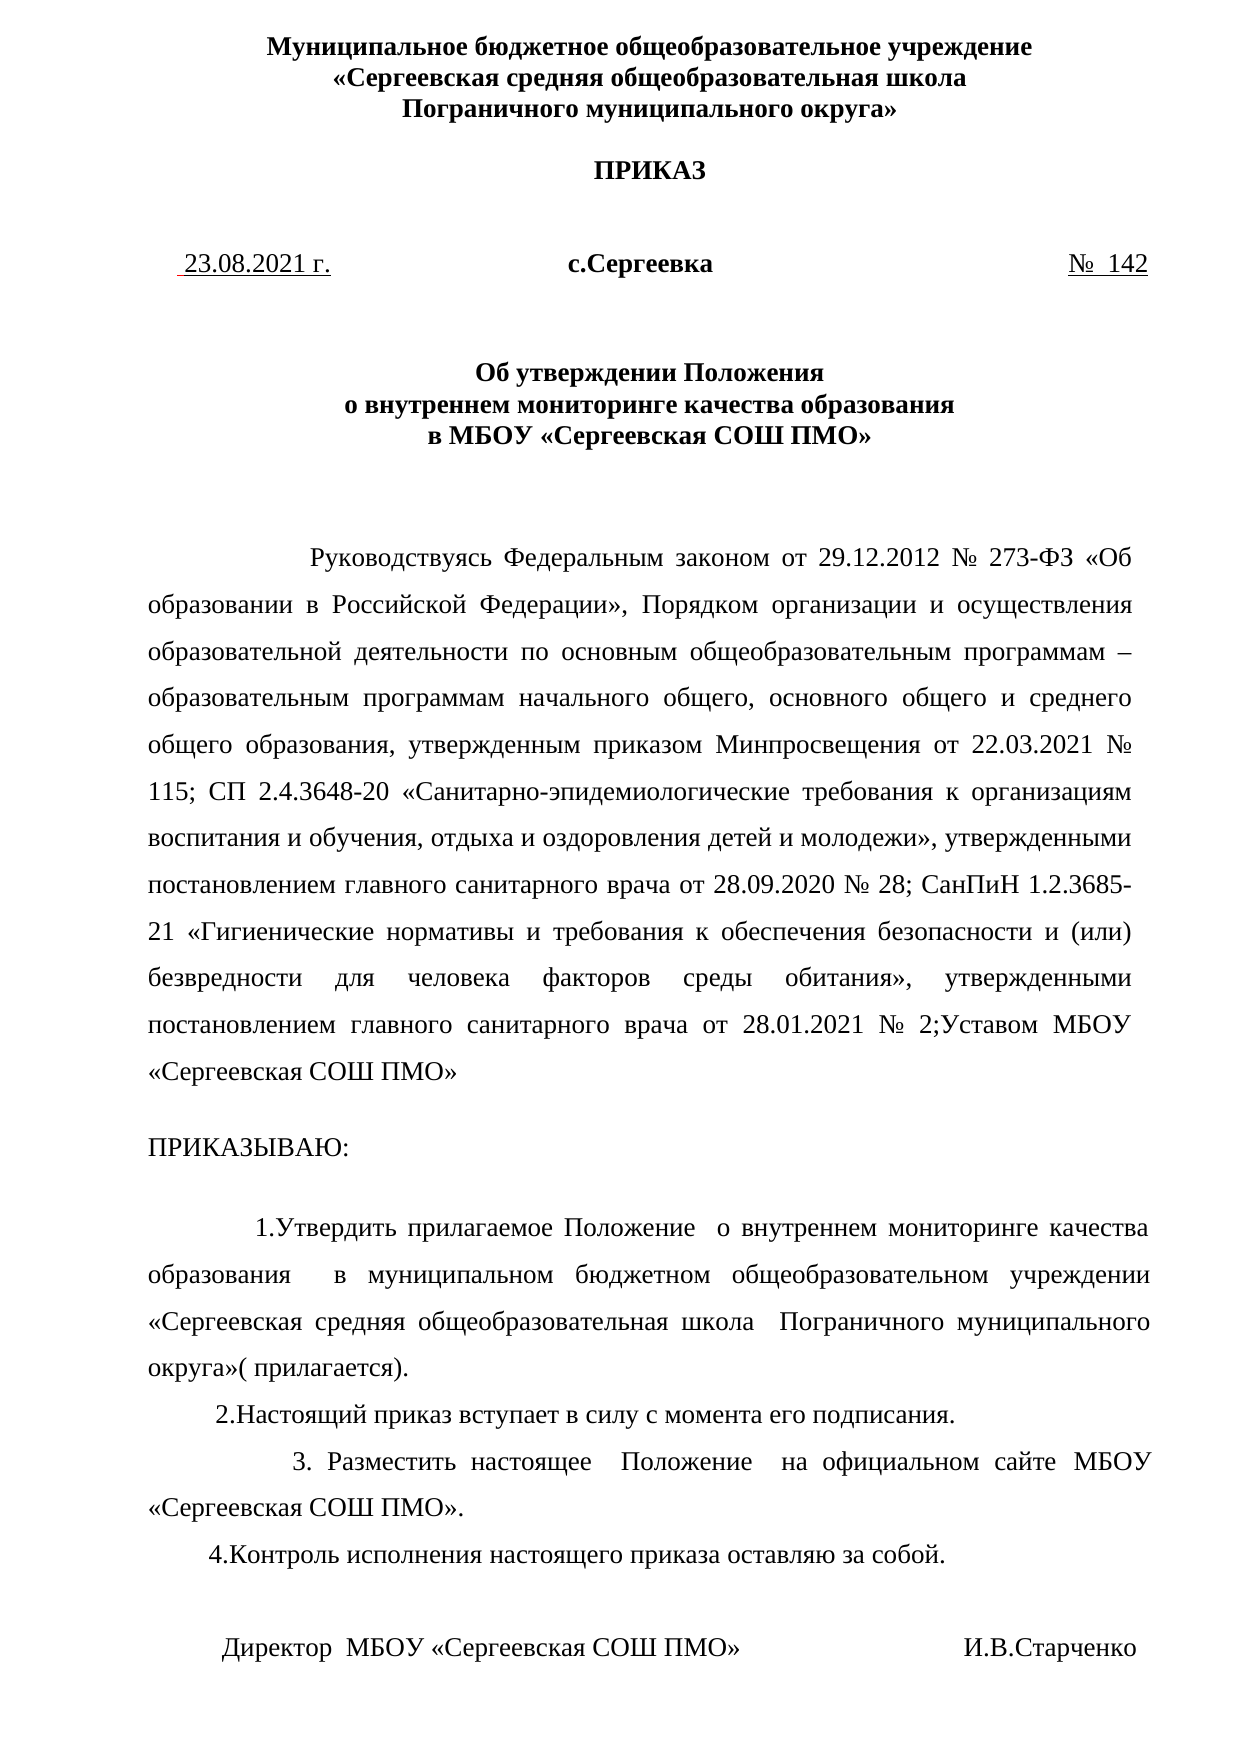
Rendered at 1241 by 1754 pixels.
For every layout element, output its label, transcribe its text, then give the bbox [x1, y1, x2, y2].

text 3. Разместить настоящее Положение на официальном сайте МБОУ «Сергеевская СОШ ПМО». [148, 1445, 1152, 1522]
text 1.Утвердить прилагаемое Положение о внутреннем мониторинге качества образования в муниципальном бюджетном общеобразовательном учреждении «Сергеевская средняя общеобразовательная школа Пограничного муниципального округа»( прилагается). [148, 1211, 1152, 1382]
text Муниципальное бюджетное общеобразовательное учреждение [148, 29, 1152, 61]
text Директор МБОУ «Сергеевская СОШ ПМО» И.В.Старченко [148, 1631, 1152, 1662]
text ПРИКАЗ [148, 154, 1152, 185]
text в МБОУ «Сергеевская СОШ ПМО» [148, 419, 1152, 450]
text о внутреннем мониторинге качества образования [148, 388, 1152, 419]
text Об утверждении Положения [148, 357, 1152, 388]
text Пограничного муниципального округа» [148, 92, 1152, 123]
text 23.08.2021 г. с.Сергеевка № 142 [177, 248, 1152, 279]
text ПРИКАЗЫВАЮ: [148, 1131, 1152, 1162]
text 2.Настоящий приказ вступает в силу с момента его подписания. [148, 1398, 1152, 1429]
text 4.Контроль исполнения настоящего приказа оставляю за собой. [148, 1538, 1152, 1569]
text Руководствуясь Федеральным законом от 29.12.2012 № 273-ФЗ «Об образовании в Российской Федерации», Порядком организации и осуществления образовательной деятельности по основным общеобразовательным программам – образовательным программам начального общего, основного общего и среднего общего образования, утвержденным приказом Минпросвещения от 22.03.2021 № 115; СП 2.4.3648-20 «Санитарно-эпидемиологические требования к организациям воспитания и обучения, отдыха и оздоровления детей и молодежи», утвержденными постановлением главного санитарного врача от 28.09.2020 № 28; СанПиН 1.2.3685-21 «Гигиенические нормативы и требования к обеспечения безопасности и (или) безвредности для человека факторов среды обитания», утвержденными постановлением главного санитарного врача от 28.01.2021 № 2;Уставом МБОУ «Сергеевская СОШ ПМО» [148, 541, 1133, 1086]
text «Сергеевская средняя общеобразовательная школа [148, 61, 1152, 92]
